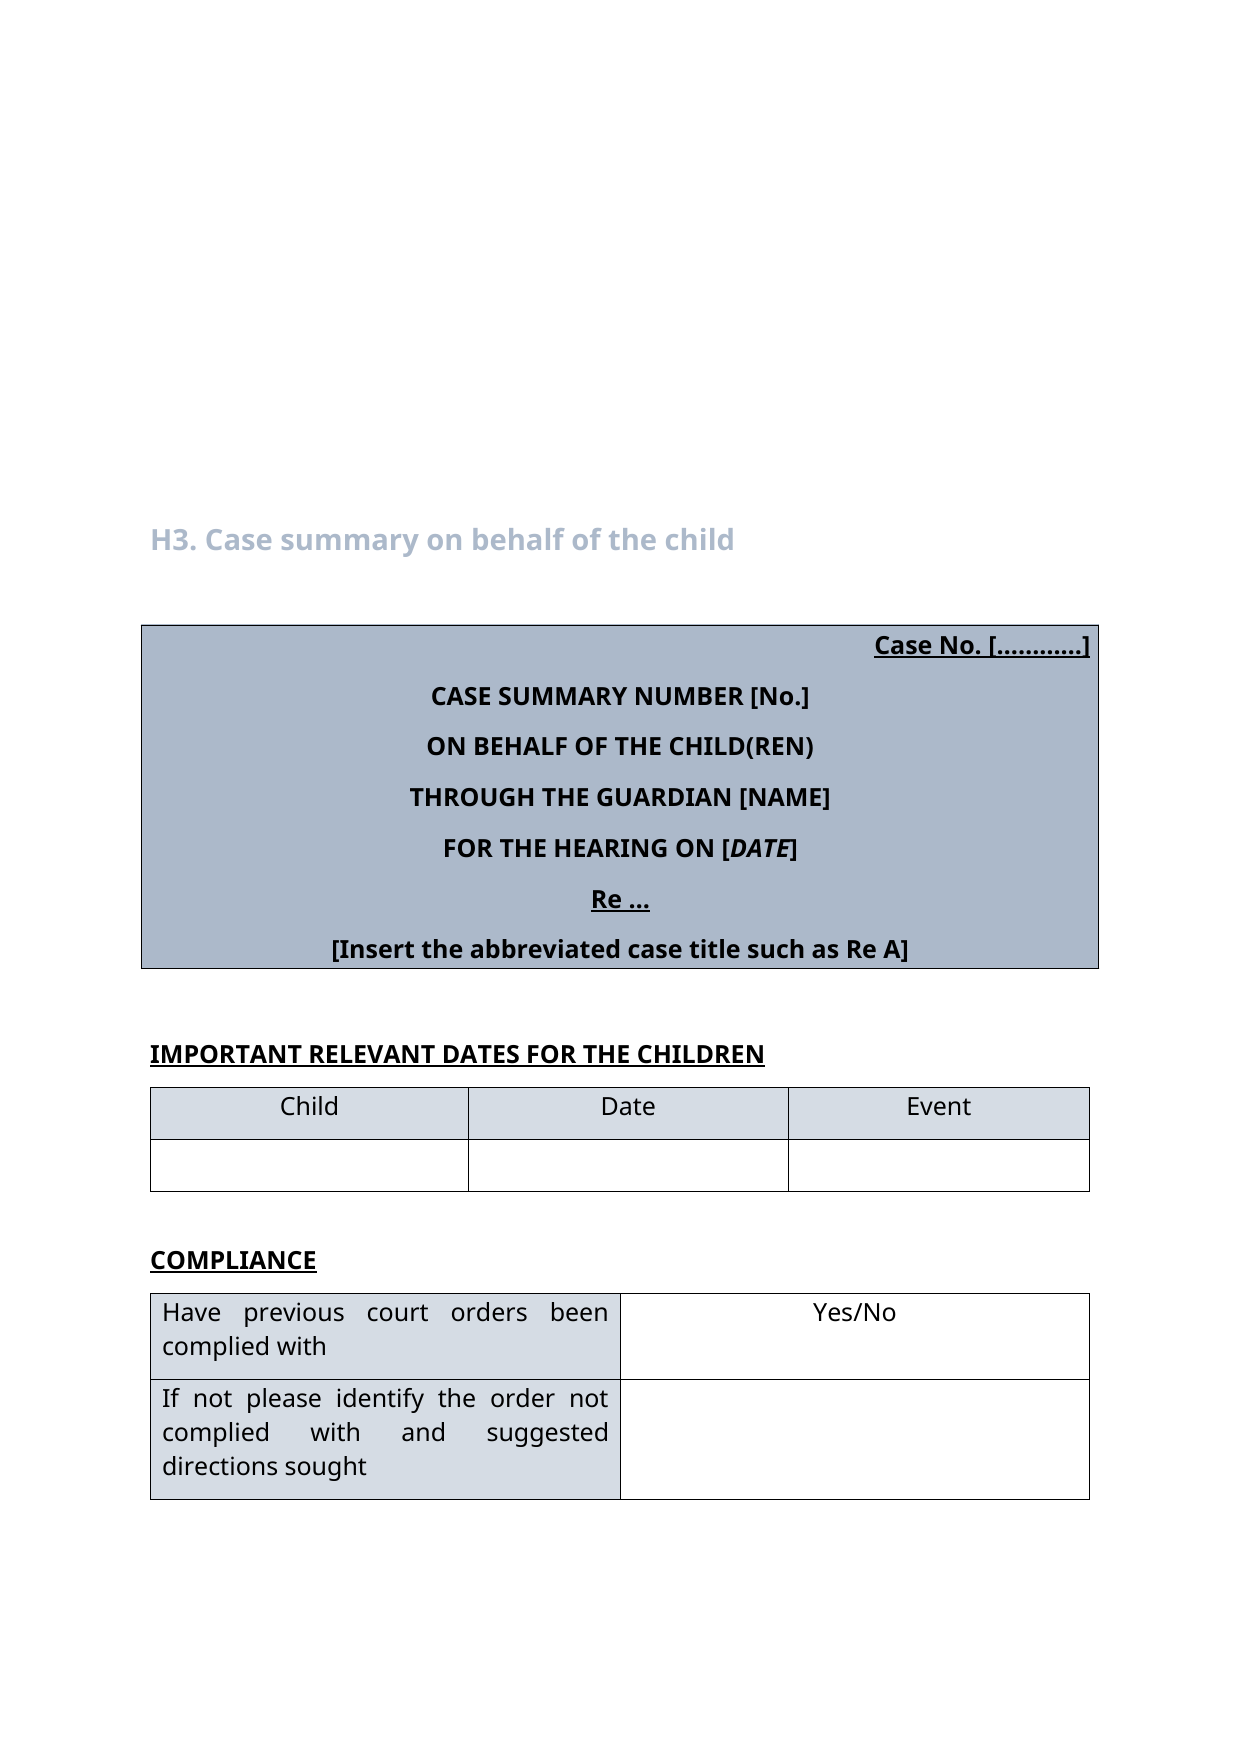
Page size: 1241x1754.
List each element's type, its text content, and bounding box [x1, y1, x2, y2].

table_header Yes/No [621, 1294, 1089, 1379]
text Case No. […………] [142, 626, 1098, 662]
table_header Date [469, 1088, 788, 1139]
text CASE SUMMARY NUMBER [No.] [142, 675, 1098, 712]
table_cell [789, 1140, 1089, 1191]
text IMPORTANT RELEVANT DATES FOR THE CHILDREN [150, 1037, 1090, 1071]
text THROUGH THE GUARDIAN [NAME] [142, 777, 1098, 814]
text COMPLIANCE [150, 1243, 1090, 1277]
text ON BEHALF OF THE CHILD(REN) [142, 726, 1098, 763]
table_cell [469, 1140, 788, 1191]
text Re … [142, 878, 1098, 915]
text [Insert the abbreviated case title such as Re A] [142, 929, 1098, 968]
table_header Have previous court orders been complied with [151, 1294, 620, 1379]
table_cell [621, 1380, 1089, 1499]
subtitle H3. Case summary on behalf of the child [150, 519, 1090, 559]
table_cell [151, 1140, 468, 1191]
table_header Event [789, 1088, 1089, 1139]
text FOR THE HEARING ON [DATE] [142, 827, 1098, 864]
table_cell If not please identify the order not complied with and suggested directions sought [151, 1380, 620, 1499]
table_header Child [151, 1088, 468, 1139]
